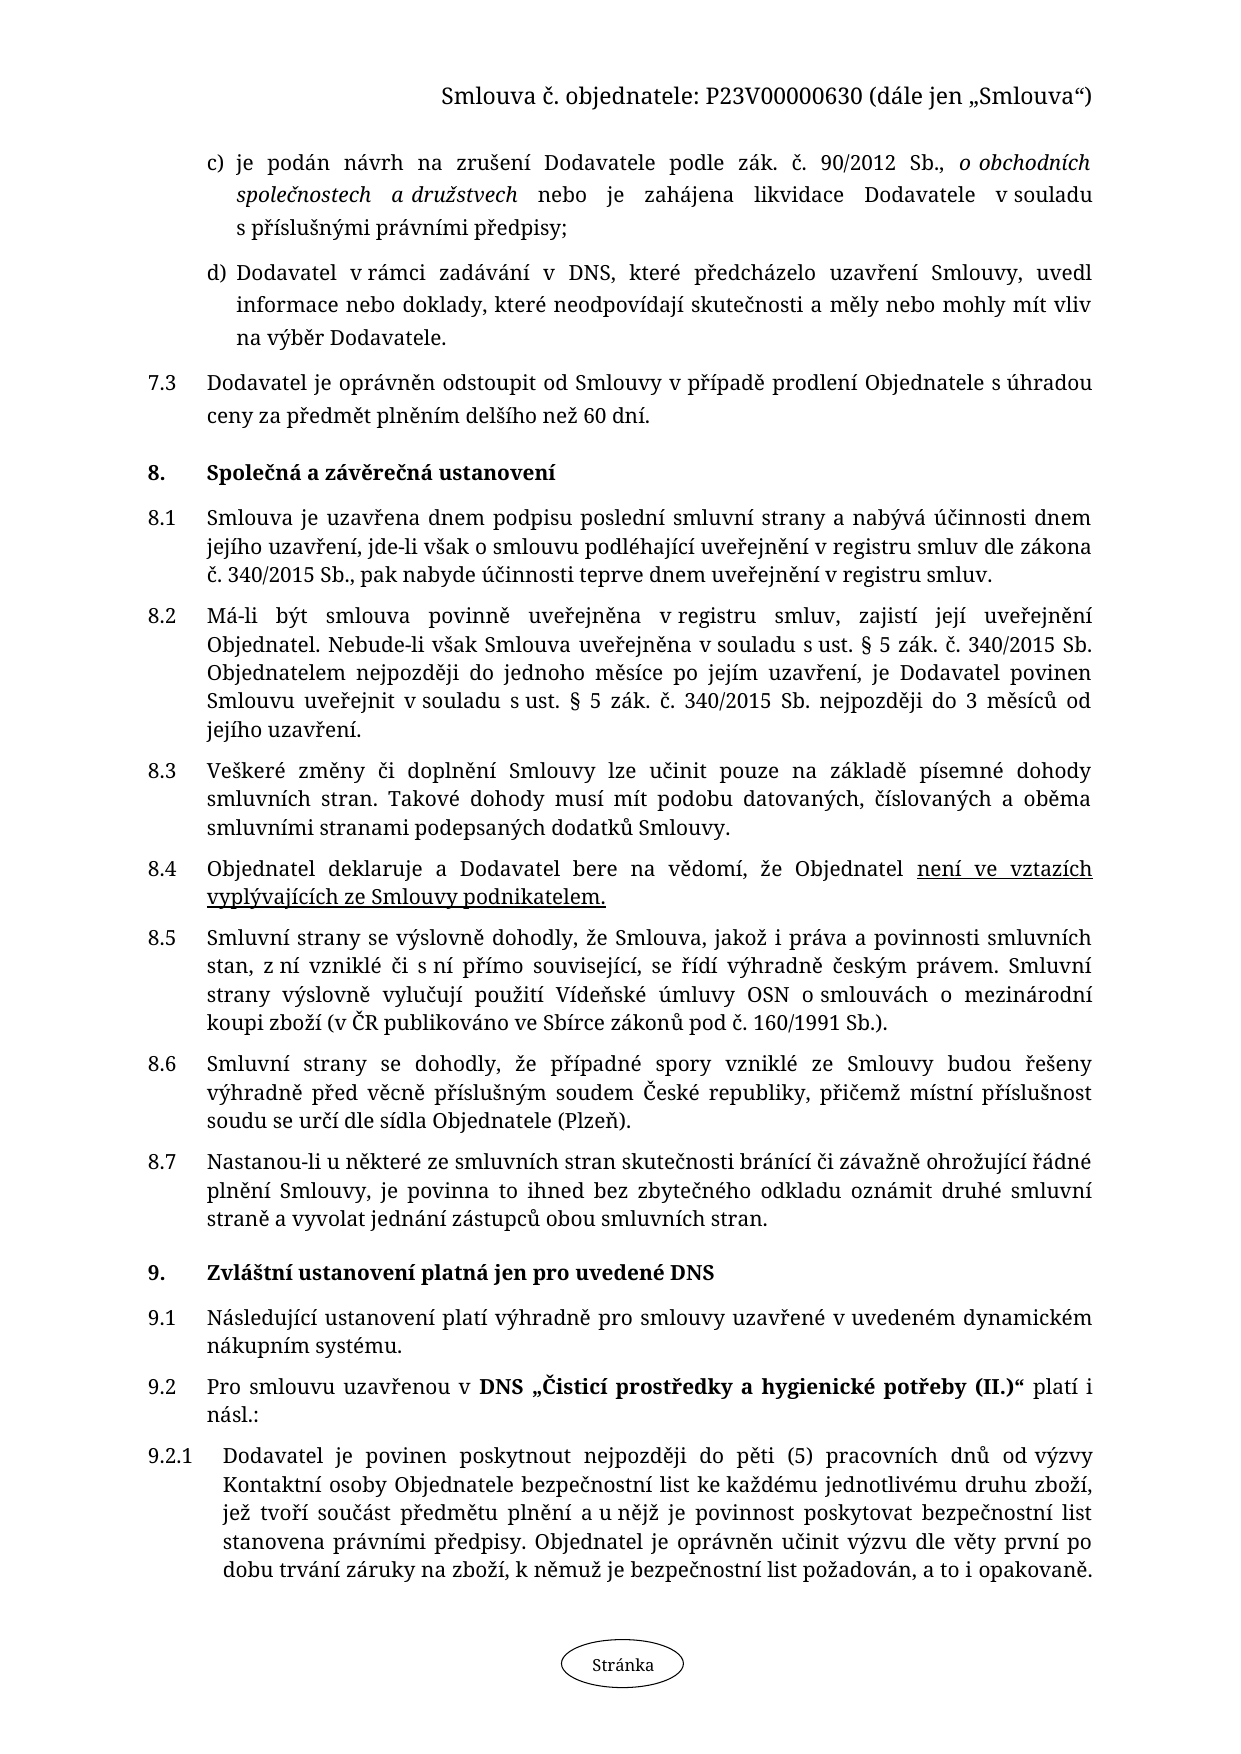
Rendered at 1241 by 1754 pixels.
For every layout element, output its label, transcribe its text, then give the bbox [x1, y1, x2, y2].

list Objednatel deklaruje a Dodavatel bere na vědomí, že Objednatel není ve vztazích vyplývajících ze Smlouvy podnikatelem. [148, 854, 1093, 911]
list Společná a závěrečná ustanovení [148, 458, 1093, 487]
list Veškeré změny či doplnění Smlouvy lze učinit pouze na základě písemné dohody smluvních stran. Takové dohody musí mít podobu datovaných, číslovaných a oběma smluvními stranami podepsaných dodatků Smlouvy. [148, 756, 1093, 841]
list Má-li být smlouva povinně uveřejněna v registru smluv, zajistí její uveřejnění Objednatel. Nebude-li však Smlouva uveřejněna v souladu s ust. § 5 zák. č. 340/2015 Sb. Objednatelem nejpozději do jednoho měsíce po jejím uzavření, je Dodavatel povinen Smlouvu uveřejnit v souladu s ust. § 5 zák. č. 340/2015 Sb. nejpozději do 3 měsíců od jejího uzavření. [148, 601, 1093, 743]
list Zvláštní ustanovení platná jen pro uvedené DNS [148, 1258, 1093, 1286]
list Pro smlouvu uzavřenou v DNS „Čisticí prostředky a hygienické potřeby (II.)“ platí i násl.: [148, 1372, 1093, 1429]
list Dodavatel v rámci zadávání v DNS, které předcházelo uzavření Smlouvy, uvedl informace nebo doklady, které neodpovídají skutečnosti a měly nebo mohly mít vliv na výběr Dodavatele. [207, 258, 1093, 352]
list Následující ustanovení platí výhradně pro smlouvy uzavřené v uvedeném dynamickém nákupním systému. [148, 1303, 1093, 1359]
list Smlouva je uzavřena dnem podpisu poslední smluvní strany a nabývá účinnosti dnem jejího uzavření, jde-li však o smlouvu podléhající uveřejnění v registru smluv dle zákona č. 340/2015 Sb., pak nabyde účinnosti teprve dnem uveřejnění v registru smluv. [148, 503, 1093, 589]
list Dodavatel je oprávněn odstoupit od Smlouvy v případě prodlení Objednatele s úhradou ceny za předmět plněním delšího než 60 dní. [148, 368, 1093, 429]
list Smluvní strany se dohodly, že případné spory vzniklé ze Smlouvy budou řešeny výhradně před věcně příslušným soudem České republiky, přičemž místní příslušnost soudu se určí dle sídla Objednatele (Plzeň). [148, 1049, 1093, 1135]
list je podán návrh na zrušení Dodavatele podle zák. č. 90/2012 Sb., o obchodních společnostech a družstvech nebo je zahájena likvidace Dodavatele v souladu s příslušnými právními předpisy; [207, 148, 1093, 241]
list Smluvní strany se výslovně dohodly, že Smlouva, jakož i práva a povinnosti smluvních stan, z ní vzniklé či s ní přímo související, se řídí výhradně českým právem. Smluvní strany výslovně vylučují použití Vídeňské úmluvy OSN o smlouvách o mezinárodní koupi zboží (v ČR publikováno ve Sbírce zákonů pod č. 160/1991 Sb.). [148, 923, 1093, 1037]
list Nastanou-li u některé ze smluvních stran skutečnosti bránící či závažně ohrožující řádné plnění Smlouvy, je povinna to ihned bez zbytečného odkladu oznámit druhé smluvní straně a vyvolat jednání zástupců obou smluvních stran. [148, 1147, 1093, 1233]
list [148, 1441, 1093, 1584]
